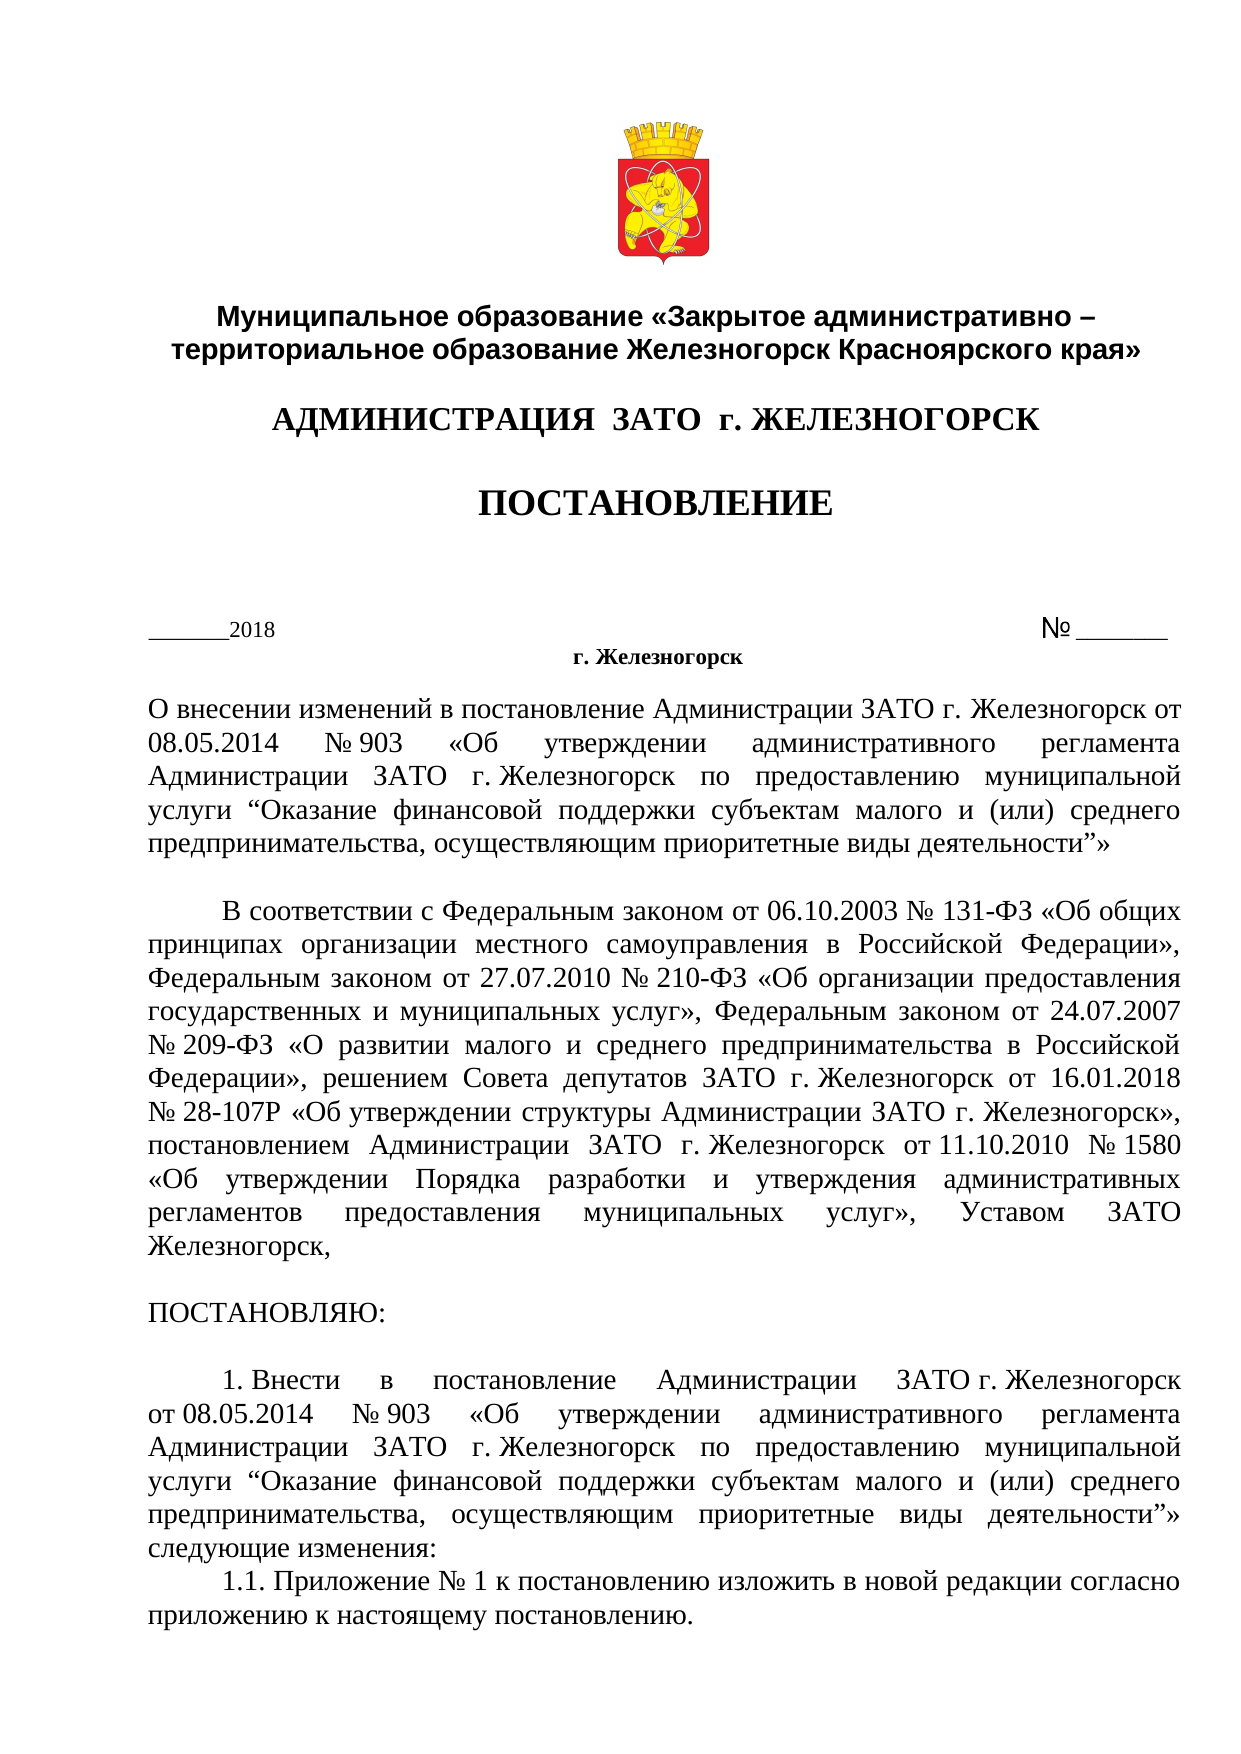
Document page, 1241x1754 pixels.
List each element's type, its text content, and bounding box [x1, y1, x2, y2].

text АДМИНИСТРАЦИЯ ЗАТО г. ЖЕЛЕЗНОГОРСК [139, 399, 1172, 438]
text 1. Внести в постановление Администрации ЗАТО г. Железногорск от 08.05.2014 № 903 «Об утверждении административного регламента Администрации ЗАТО г. Железногорск по предоставлению муниципальной услуги “Оказание финансовой поддержки субъектам малого и (или) среднего предпринимательства, осуществляющим приоритетные виды деятельности”» следующие изменения: [148, 1362, 1181, 1564]
text 1.1. Приложение № 1 к постановлению изложить в новой редакции согласно приложению к настоящему постановлению. [148, 1564, 1181, 1631]
text ПОСТАНОВЛЕНИЕ [139, 481, 1172, 524]
text В соответствии с Федеральным законом от 06.10.2003 № 131-ФЗ «Об общих принципах организации местного самоуправления в Российской Федерации», Федеральным законом от 27.07.2010 № 210-ФЗ «Об организации предоставления государственных и муниципальных услуг», Федеральным законом от 24.07.2007 № 209-ФЗ «О развитии малого и среднего предпринимательства в Российской Федерации», решением Совета депутатов ЗАТО г. Железногорск от 16.01.2018 № 28-107Р «Об утверждении структуры Администрации ЗАТО г. Железногорск», постановлением Администрации ЗАТО г. Железногорск от 11.10.2010 № 1580 «Об утверждении Порядка разработки и утверждения административных регламентов предоставления муниципальных услуг», Уставом ЗАТО Железногорск, [148, 893, 1181, 1262]
text Муниципальное образование «Закрытое административно – территориальное образование Железногорск Красноярского края» [139, 299, 1172, 366]
text г. Железногорск [139, 642, 1177, 669]
text _______2018 ________ [139, 616, 1177, 642]
text О внесении изменений в постановление Администрации ЗАТО г. Железногорск от 08.05.2014 № 903 «Об утверждении административного регламента Администрации ЗАТО г. Железногорск по предоставлению муниципальной услуги “Оказание финансовой поддержки субъектам малого и (или) среднего предпринимательства, осуществляющим приоритетные виды деятельности”» [148, 692, 1181, 859]
text ПОСТАНОВЛЯЮ: [148, 1295, 1181, 1329]
picture [614, 118, 715, 265]
